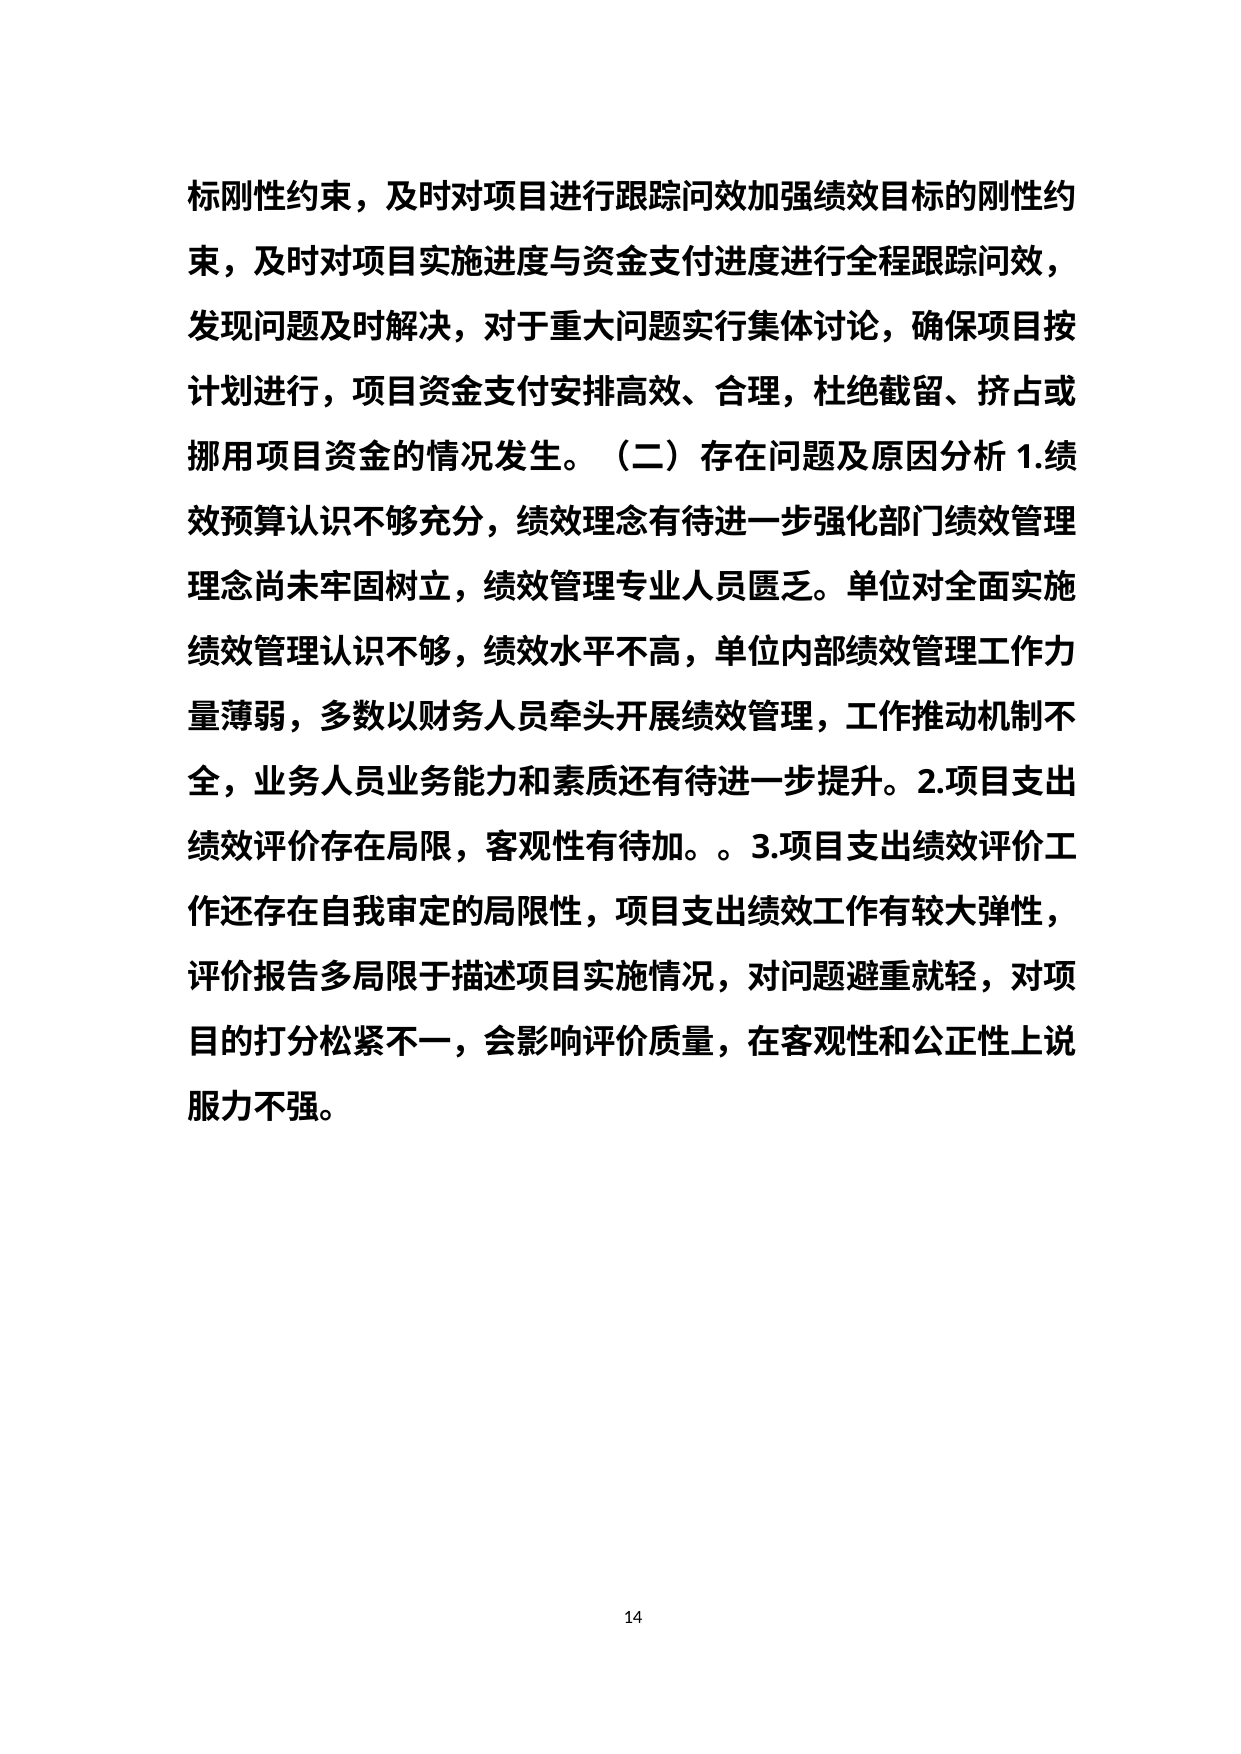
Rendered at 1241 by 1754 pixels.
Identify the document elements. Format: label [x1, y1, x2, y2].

text [187, 162, 1078, 1137]
